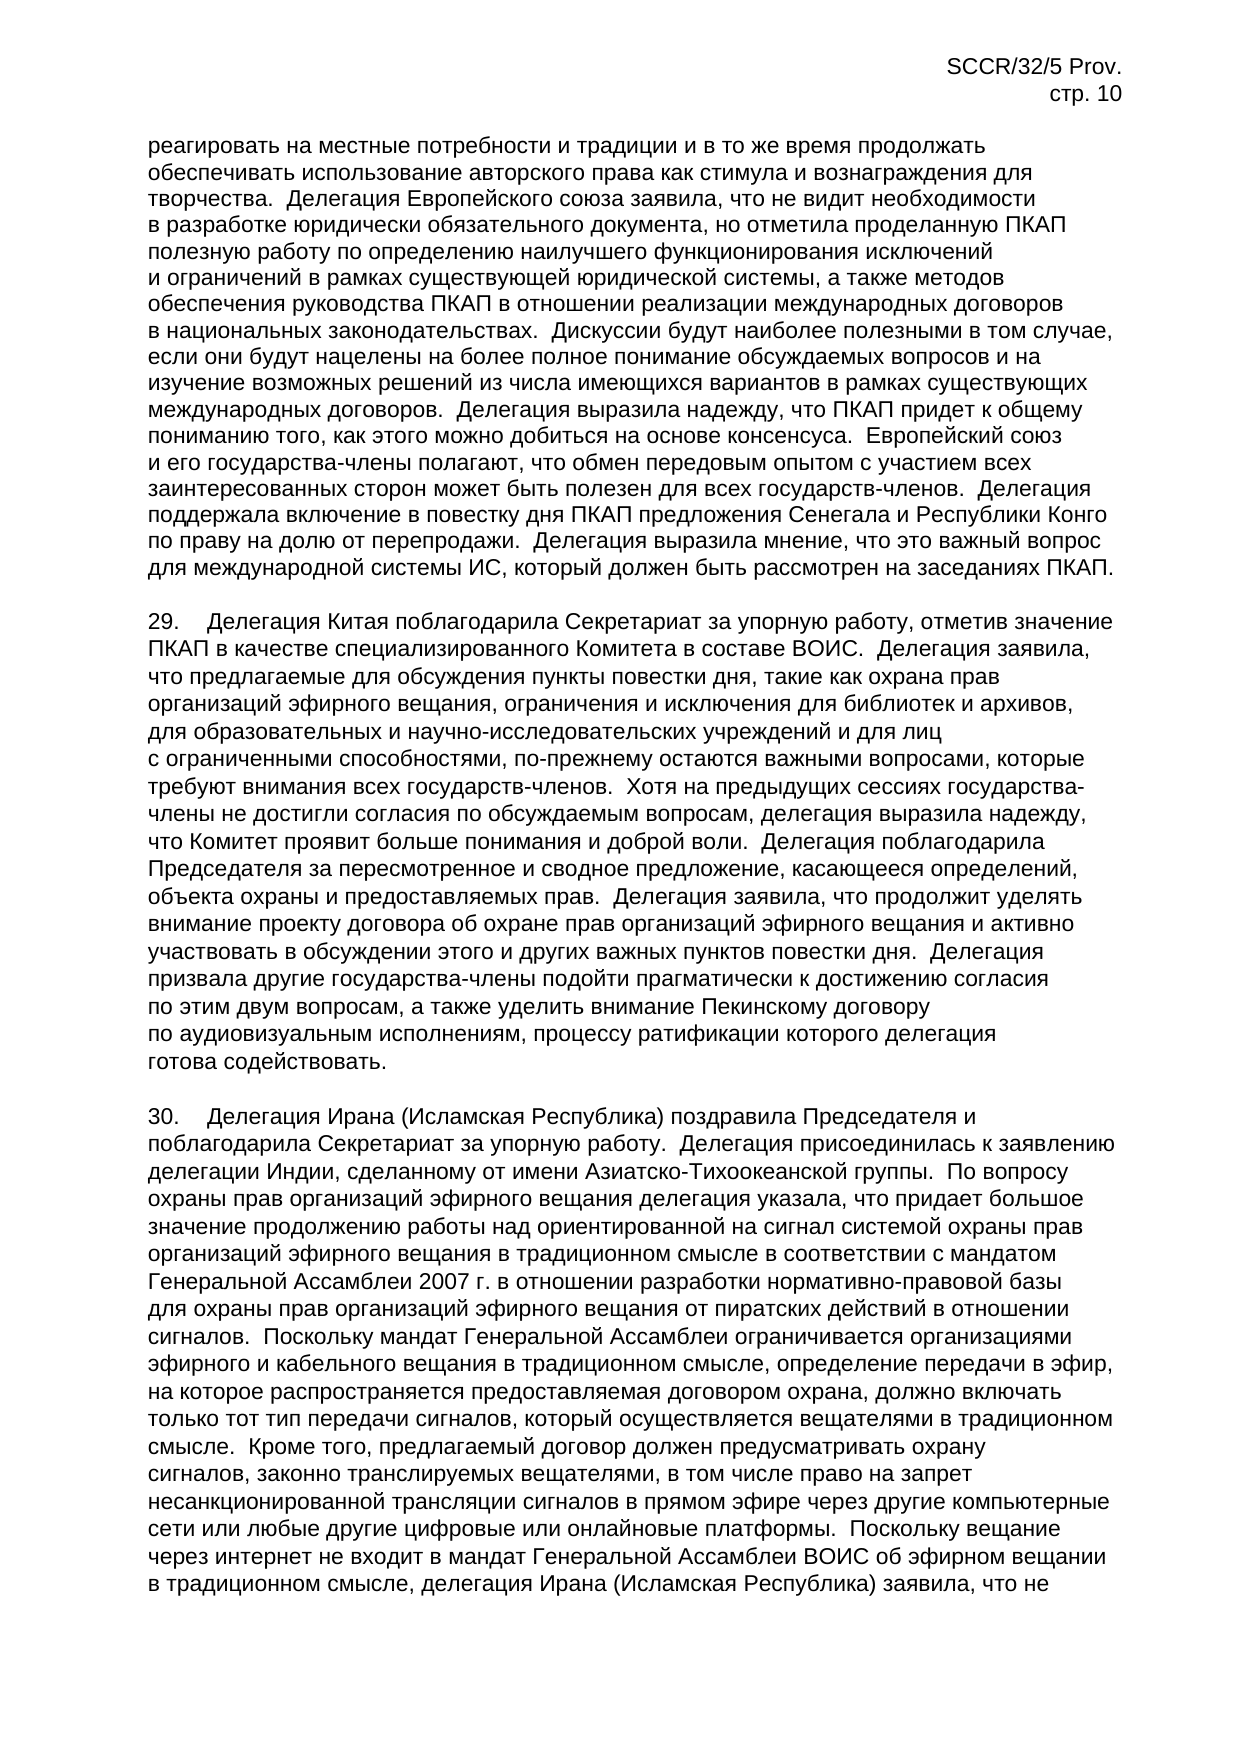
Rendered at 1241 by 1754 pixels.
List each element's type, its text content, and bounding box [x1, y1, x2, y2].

list Делегация Ирана (Исламская Республика) поздравила Председателя и поблагодарила Секретариат за упорную работу. Делегация присоединилась к заявлению делегации Индии, сделанному от имени Азиатско-Тихоокеанской группы. По вопросу охраны прав организаций эфирного вещания делегация указала, что придает большое значение продолжению работы над ориентированной на сигнал системой охраны прав организаций эфирного вещания в традиционном смысле в соответствии с мандатом Генеральной Ассамблеи 2007 г. в отношении разработки нормативно-правовой базы для охраны прав организаций эфирного вещания от пиратских действий в отношении сигналов. Поскольку мандат Генеральной Ассамблеи ограничивается организациями эфирного и кабельного вещания в традиционном смысле, определение передачи в эфир, на которое распространяется предоставляемая договором охрана, должно включать только тот тип передачи сигналов, который осуществляется вещателями в традиционном смысле. Кроме того, предлагаемый договор должен предусматривать охрану [148, 1102, 1122, 1459]
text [148, 1459, 1122, 1597]
list Делегация Китая поблагодарила Секретариат за упорную работу, отметив значение ПКАП в качестве специализированного Комитета в составе ВОИС. Делегация заявила, что предлагаемые для обсуждения пункты повестки дня, такие как охрана прав организаций эфирного вещания, ограничения и исключения для библиотек и архивов, для образовательных и научно-исследовательских учреждений и для лиц с ограниченными способностями, по-прежнему остаются важными вопросами, которые требуют внимания всех государств-членов. Хотя на предыдущих сессиях государства-члены не достигли согласия по обсуждаемым вопросам, делегация выразила надежду, что Комитет проявит больше понимания и доброй воли. Делегация поблагодарила Председателя за пересмотренное и сводное предложение, касающееся определений, объекта охраны и предоставляемых прав. Делегация заявила, что продолжит уделять внимание проекту договора об охране прав организаций эфирного вещания и активно участвовать в обсуждении этого и других важных пунктов повестки дня. Делегация призвала другие государства-члены подойти прагматически к достижению согласия по этим двум вопросам, а также уделить внимание Пекинскому договору по аудиовизуальным исполнениям, процессу ратификации которого делегация готова содействовать. [148, 607, 1122, 1074]
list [148, 132, 1122, 580]
